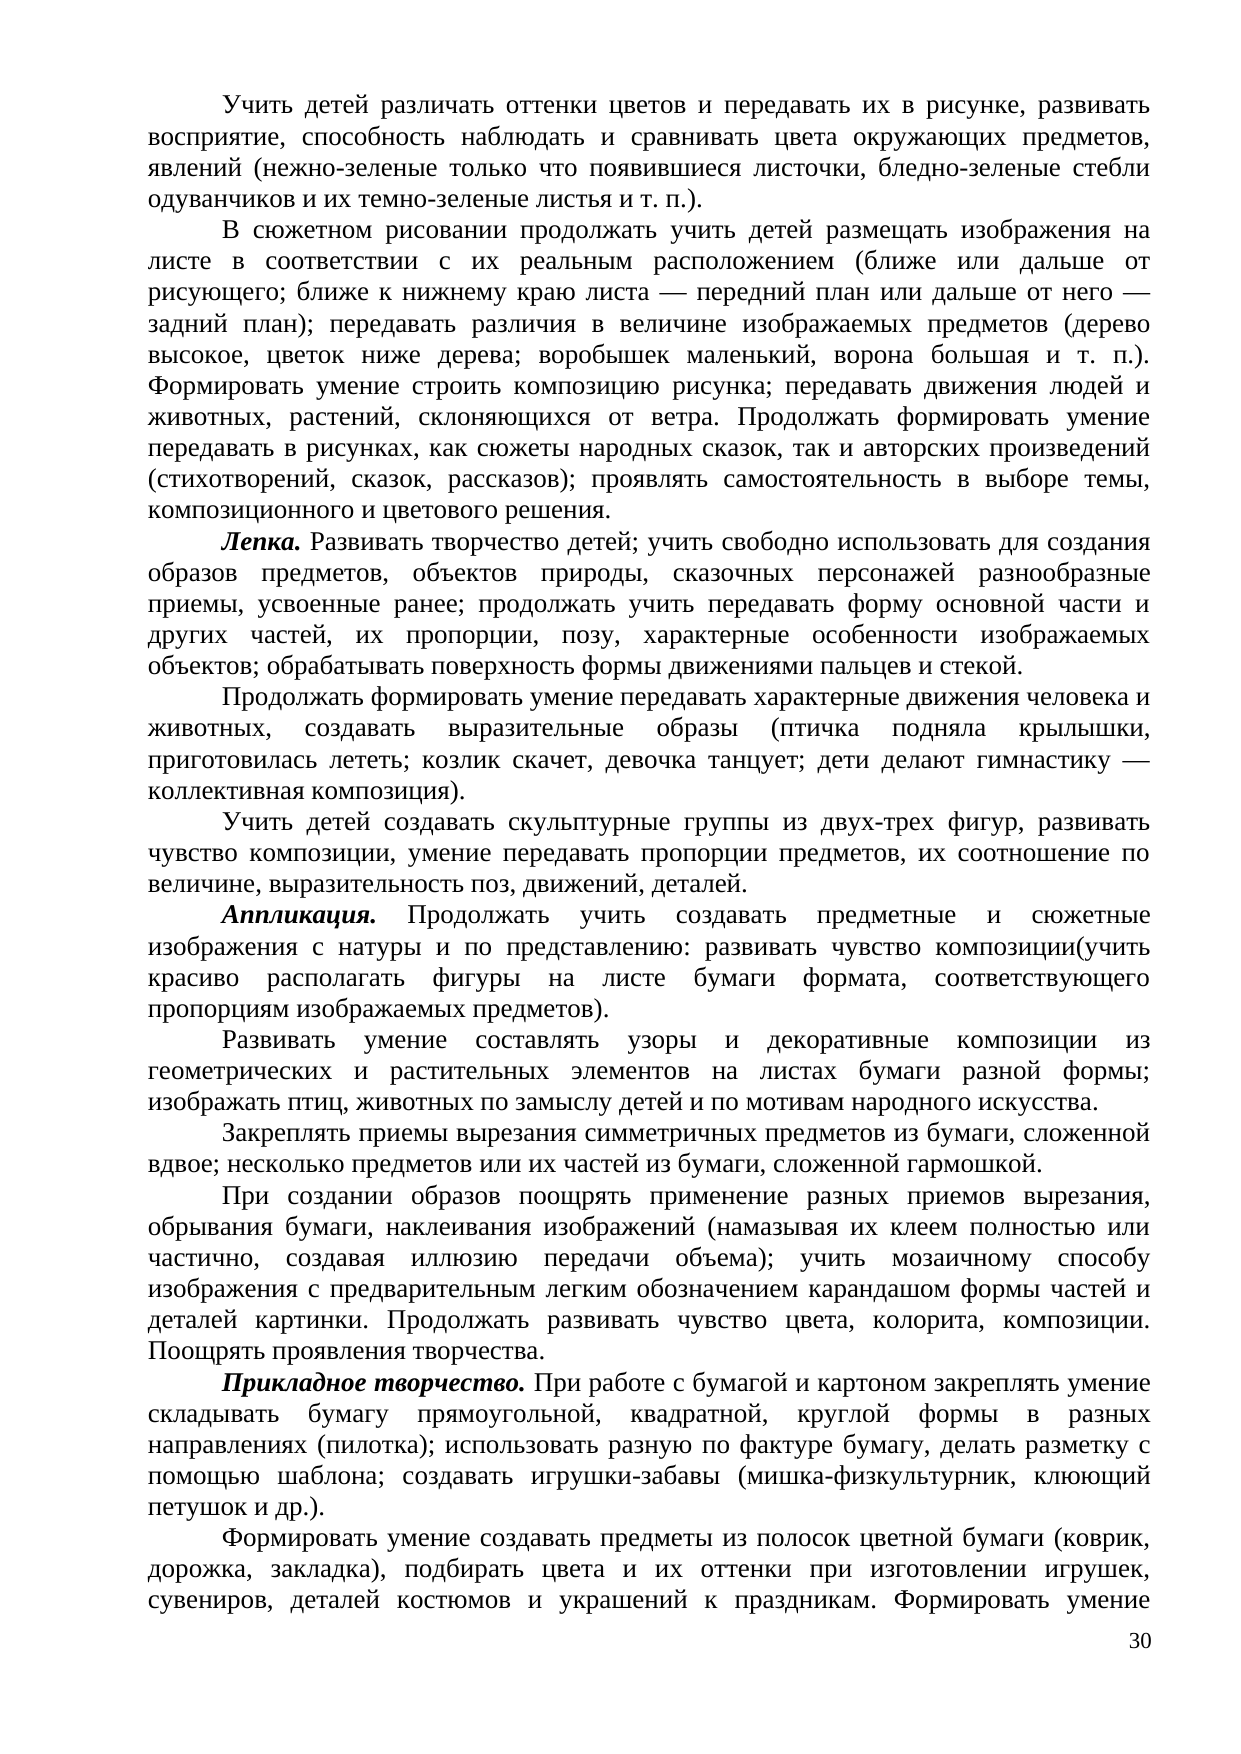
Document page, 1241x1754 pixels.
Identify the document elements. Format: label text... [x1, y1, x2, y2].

text При создании образов поощрять применение разных приемов вырезания, обрывания бумаги, наклеивания изображений (намазывая их клеем полностью или частично, создавая иллюзию передачи объема); учить мозаичному способу изображения с предварительным легким обозначением карандашом формы частей и деталей картинки. Продолжать развивать чувство цвета, колорита, композиции. Поощрять проявления творчества. [148, 1179, 1152, 1366]
text Развивать умение составлять узоры и декоративные композиции из геометрических и растительных элементов на листах бумаги разной формы; изображать птиц, животных по замыслу детей и по мотивам народного искусства. [148, 1023, 1152, 1116]
text Прикладное творчество. При работе с бумагой и картоном закреплять умение складывать бумагу прямоугольной, квадратной, круглой формы в разных направлениях (пилотка); использовать разную по фактуре бумагу, делать разметку с помощью шаблона; создавать игрушки-забавы (мишка-физкультурник, клюющий петушок и др.). [148, 1366, 1152, 1521]
text В сюжетном рисовании продолжать учить детей размещать изображения на листе в соответствии с их реальным расположением (ближе или дальше от рисующего; ближе к нижнему краю листа — передний план или дальше от него — задний план); передавать различия в величине изображаемых предметов (дерево высокое, цветок ниже дерева; воробышек маленький, ворона большая и т. п.). Формировать умение строить композицию рисунка; передавать движения людей и животных, растений, склоняющихся от ветра. Продолжать формировать умение передавать в рисунках, как сюжеты народных сказок, так и авторских произведений (стихотворений, сказок, рассказов); проявлять самостоятельность в выборе темы, композиционного и цветового решения. [148, 213, 1152, 525]
text Учить детей различать оттенки цветов и передавать их в рисунке, развивать восприятие, способность наблюдать и сравнивать цвета окружающих предметов, явлений (нежно-зеленые только что появившиеся листочки, бледно-зеленые стебли одуванчиков и их темно-зеленые листья и т. п.). [148, 89, 1152, 213]
text Аппликация. Продолжать учить создавать предметные и сюжетные изображения с натуры и по представлению: развивать чувство композиции(учить красиво располагать фигуры на листе бумаги формата, соответствующего пропорциям изображаемых предметов). [148, 898, 1152, 1023]
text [148, 1521, 1152, 1615]
text Продолжать формировать умение передавать характерные движения человека и животных, создавать выразительные образы (птичка подняла крылышки, приготовилась лететь; козлик скачет, девочка танцует; дети делают гимнастику — коллективная композиция). [148, 680, 1152, 805]
text Лепка. Развивать творчество детей; учить свободно использовать для создания образов предметов, объектов природы, сказочных персонажей разнообразные приемы, усвоенные ранее; продолжать учить передавать форму основной части и других частей, их пропорции, позу, характерные особенности изображаемых объектов; обрабатывать поверхность формы движениями пальцев и стекой. [148, 525, 1152, 680]
text Учить детей создавать скульптурные группы из двух-трех фигур, развивать чувство композиции, умение передавать пропорции предметов, их соотношение по величине, выразительность поз, движений, деталей. [148, 805, 1152, 898]
text Закреплять приемы вырезания симметричных предметов из бумаги, сложенной вдвое; несколько предметов или их частей из бумаги, сложенной гармошкой. [148, 1116, 1152, 1179]
